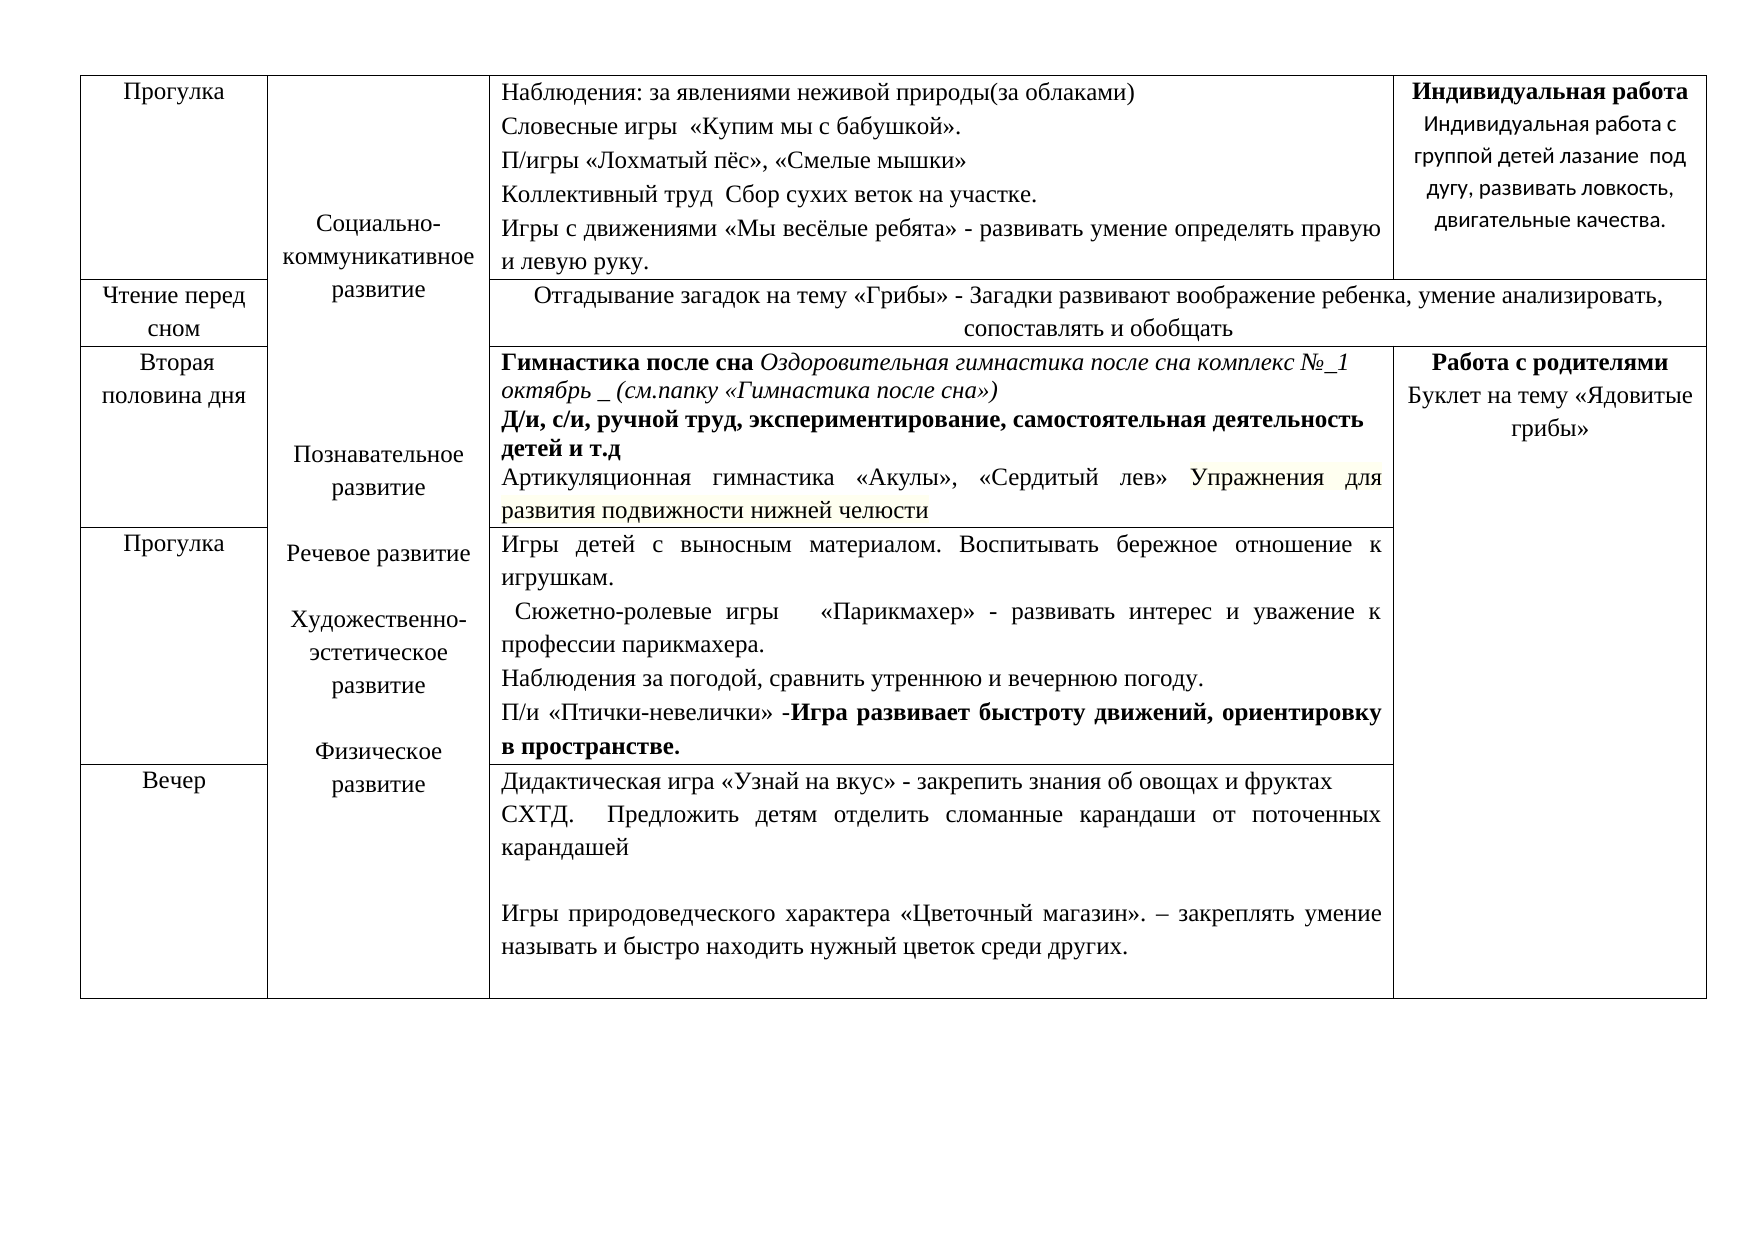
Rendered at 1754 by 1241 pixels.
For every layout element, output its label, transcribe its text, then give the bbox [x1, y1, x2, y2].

table_cell Вечер [81, 765, 267, 997]
table_cell Гимнастика после сна Оздоровительная гимнастика после сна комплекс №_1 октябрь _ (см.папку «Гимнастика после сна») Д/и, с/и, ручной труд, экспериментирование, самостоятельная деятельность детей и т.д Артикуляционная гимнастика «Акулы», «Сердитый лев» Упражнения для развития подвижности нижней челюсти [490, 347, 1393, 527]
table_cell Наблюдения: за явлениями неживой природы(за облаками) Словесные игры «Купим мы с бабушкой». П/игры «Лохматый пёс», «Смелые мышки» Коллективный труд Сбор сухих веток на участке. Игры с движениями «Мы весёлые ребята» - развивать умение определять правую и левую руку. [490, 76, 1393, 279]
table_cell Вторая половина дня [81, 347, 267, 527]
table_cell Отгадывание загадок на тему «Грибы» - Загадки развивают воображение ребенка, умение анализировать, сопоставлять и обобщать [490, 280, 1706, 346]
table_cell Работа с родителями Буклет на тему «Ядовитые грибы» [1394, 347, 1706, 997]
table_cell Прогулка [81, 528, 267, 764]
table_cell Игры детей с выносным материалом. Воспитывать бережное отношение к игрушкам. Сюжетно-ролевые игры «Парикмахер» - развивать интерес и уважение к профессии парикмахера. Наблюдения за погодой, сравнить утреннюю и вечернюю погоду. П/и «Птички-невелички» -Игра развивает быстроту движений, ориентировку в пространстве. [490, 528, 1393, 764]
table_cell Чтение перед сном [81, 280, 267, 346]
table_cell Социально-коммуникативное развитие Познавательное развитие Речевое развитие Художественно-эстетическое развитие Физическое развитие [268, 76, 489, 997]
table_cell Индивидуальная работа Индивидуальная работа с группой детей лазание под дугу, развивать ловкость, двигательные качества. [1394, 76, 1706, 279]
table_cell Прогулка [81, 76, 267, 279]
table_cell Дидактическая игра «Узнай на вкус» - закрепить знания об овощах и фруктах СХТД. Предложить детям отделить сломанные карандаши от поточенных карандашей Игры природоведческого характера «Цветочный магазин». – закреплять умение называть и быстро находить нужный цветок среди других. [490, 765, 1393, 997]
